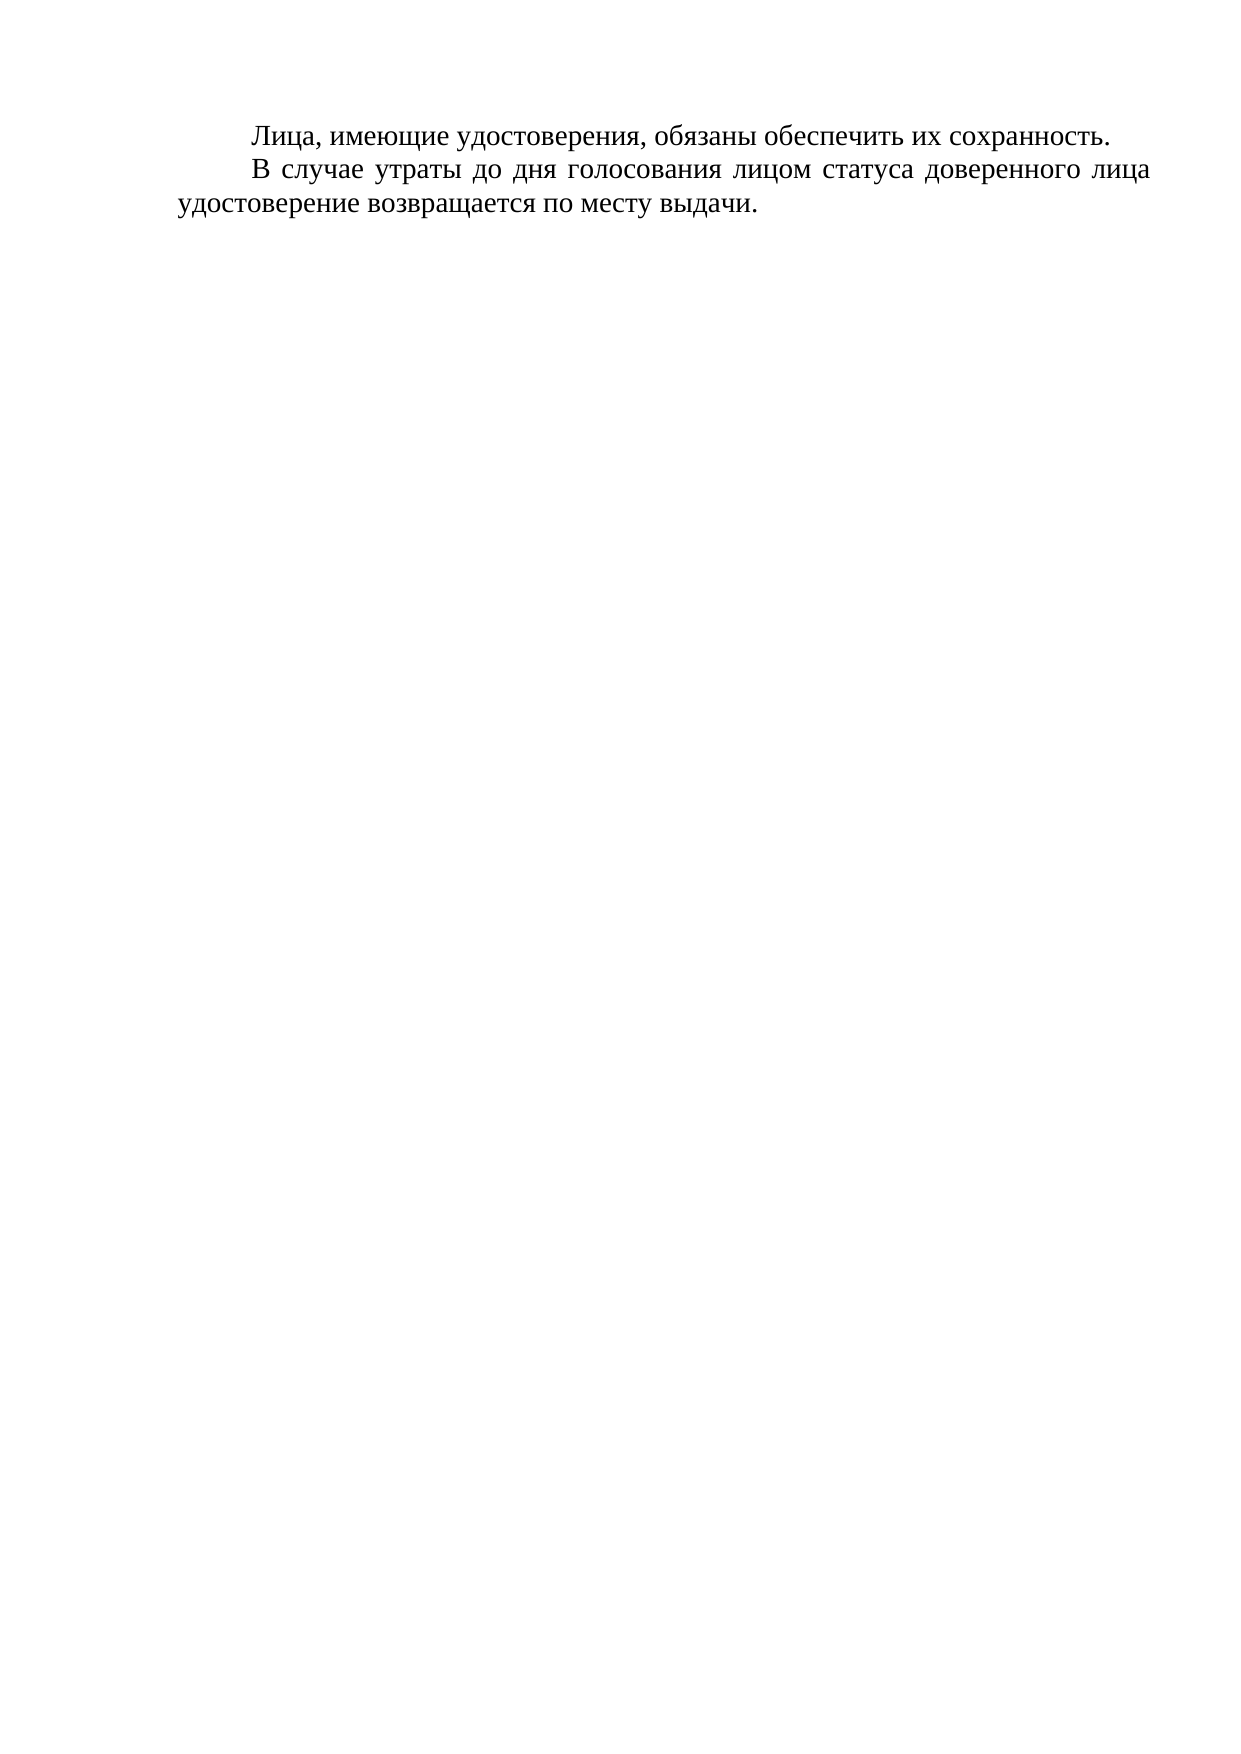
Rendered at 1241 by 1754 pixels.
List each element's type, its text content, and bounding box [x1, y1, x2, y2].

text Лица, имеющие удостоверения, обязаны обеспечить их сохранность. [177, 118, 1152, 152]
text В случае утраты до дня голосования лицом статуса доверенного лица удостоверение возвращается по месту выдачи. [177, 152, 1152, 219]
